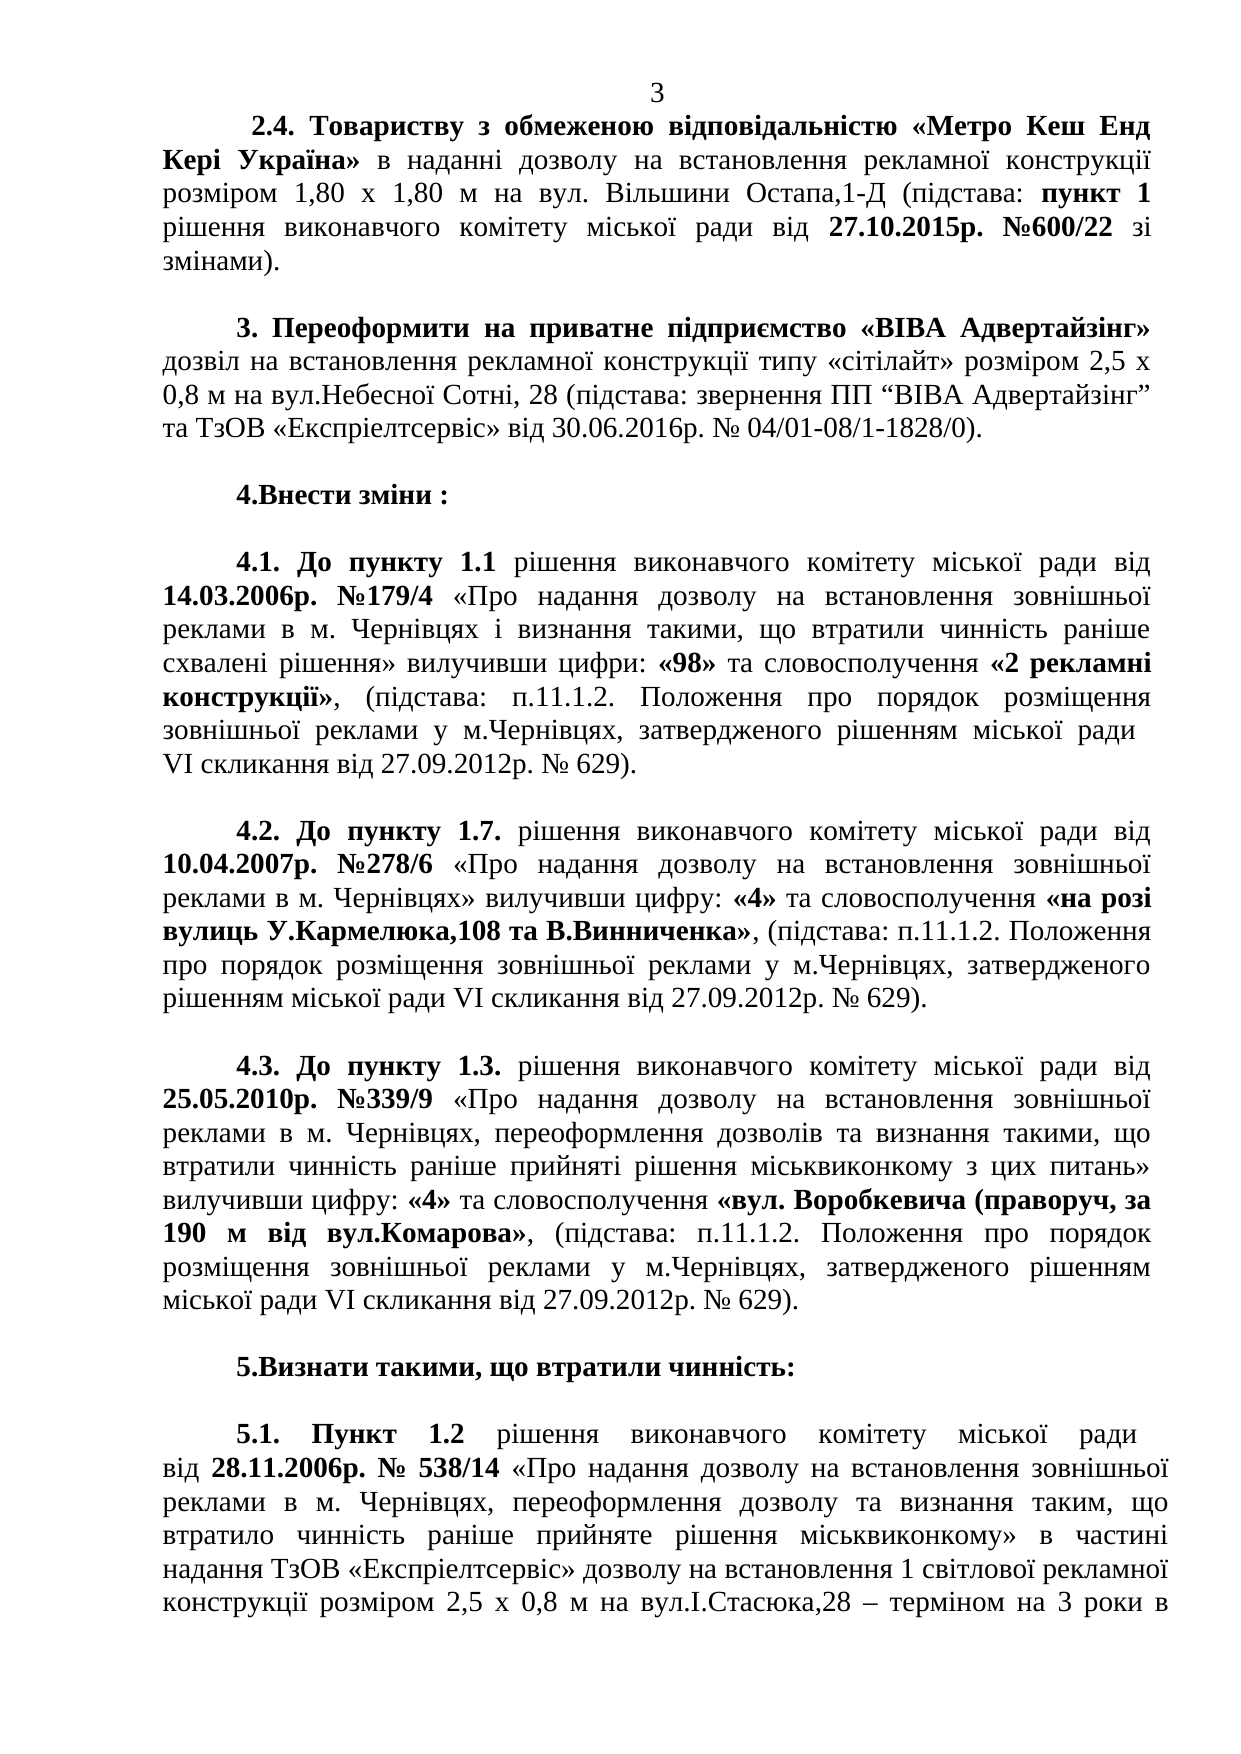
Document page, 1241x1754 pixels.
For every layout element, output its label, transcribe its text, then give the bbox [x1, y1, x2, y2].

text 4.Внести зміни : [162, 477, 1152, 511]
text 3. Переоформити на приватне підприємство «ВІВА Адвертайзінг» дозвіл на встановлення рекламної конструкції типу «сітілайт» розміром 2,5 х 0,8 м на вул.Небесної Сотні, 28 (підстава: звернення ПП “ВІВА Адвертайзінг” та ТзОВ «Експріелтсервіс» від 30.06.2016р. № 04/01-08/1-1828/0). [162, 310, 1152, 444]
text 4.3. До пункту 1.3. рішення виконавчого комітету міської ради від 25.05.2010р. №339/9 «Про надання дозволу на встановлення зовнішньої реклами в м. Чернівцях, переоформлення дозволів та визнання такими, що втратили чинність раніше прийняті рішення міськвиконкому з цих питань» вилучивши цифру: «4» та словосполучення «вул. Воробкевича (праворуч, за від вул.Комарова», (підстава: п.11.1.2. Положення про порядок розміщення зовнішньої реклами у м.Чернівцях, затвердженого рішенням міської ради VI скликання від 27.09.2012р. № 629). [162, 1048, 1152, 1316]
text 4.1. До пункту 1.1 рішення виконавчого комітету міської ради від 14.03.2006р. №179/4 «Про надання дозволу на встановлення зовнішньої реклами в м. Чернівцях і визнання такими, що втратили чинність раніше схвалені рішення» вилучивши цифри: «98» та словосполучення «2 рекламні конструкції», (підстава: п.11.1.2. Положення про порядок розміщення зовнішньої реклами у м.Чернівцях, затвердженого рішенням міської ради VI скликання від 27.09.2012р. № 629). [162, 544, 1152, 779]
text 5.Визнати такими, що втратили чинність: [162, 1349, 1152, 1383]
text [162, 1417, 1169, 1618]
text 2.4. Товариству з обмеженою відповідальністю «Метро Кеш Енд Кері Україна» в наданні дозволу на встановлення рекламної конструкції розміром 1,80 х на вул. Вільшини Остапа,1-Д (підстава: пункт 1 рішення виконавчого комітету міської ради від 27.10.2015р. №600/22 зі змінами). [162, 108, 1152, 276]
text 4.2. До пункту 1.7. рішення виконавчого комітету міської ради від 10.04.2007р. №278/6 «Про надання дозволу на встановлення зовнішньої реклами в м. Чернівцях» вилучивши цифру: «4» та словосполучення «на розі вулиць У.Кармелюка,108 та В.Винниченка», (підстава: п.11.1.2. Положення про порядок розміщення зовнішньої реклами у м.Чернівцях, затвердженого рішенням міської ради VI скликання від 27.09.2012р. № 629). [162, 813, 1152, 1014]
